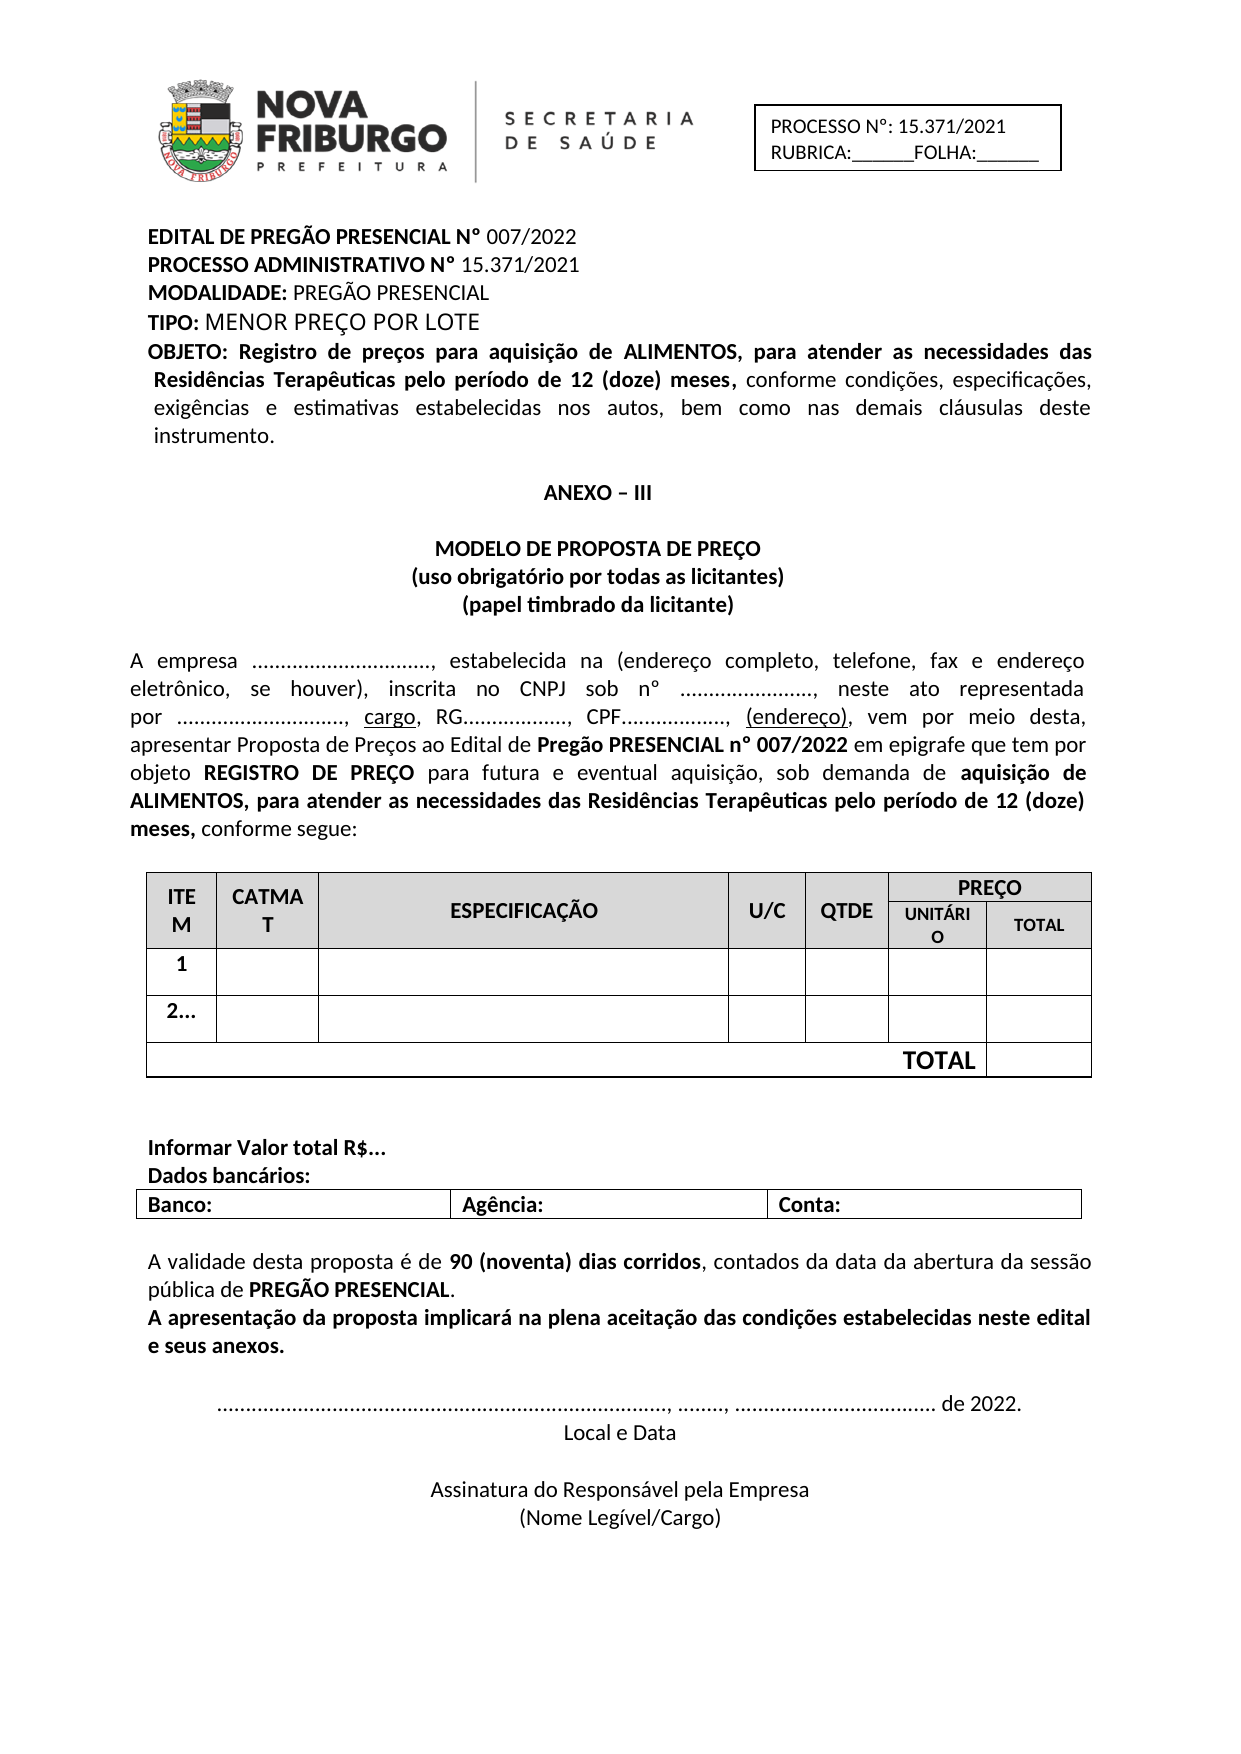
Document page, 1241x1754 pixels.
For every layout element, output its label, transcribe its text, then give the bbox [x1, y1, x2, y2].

text (papel timbrado da licitante) [103, 590, 1092, 618]
table_header QTDE [806, 873, 888, 948]
table_header Banco: [137, 1190, 450, 1218]
table_header Conta: [768, 1190, 1081, 1218]
table_header ITEM [147, 873, 216, 948]
text MODALIDADE: PREGÃO PRESENCIAL [148, 278, 1092, 306]
table_cell 2... [147, 996, 216, 1042]
table_header Agência: [451, 1190, 767, 1218]
text Local e Data [148, 1417, 1092, 1446]
table_cell [987, 949, 1091, 995]
table_cell [889, 949, 986, 995]
table_cell UNITÁRIO [889, 902, 986, 948]
table_cell TOTAL [147, 1043, 986, 1076]
table_header PREÇO [889, 873, 1091, 901]
text A validade desta proposta é de 90 (noventa) dias corridos, contados da data da abertura da sessão pública de PREGÃO PRESENCIAL. [148, 1247, 1092, 1303]
text A apresentação da proposta implicará na plena aceitação das condições estabelecidas neste edital e seus anexos. [148, 1303, 1092, 1359]
table_cell [319, 996, 728, 1042]
table_header ESPECIFICAÇÃO [319, 873, 728, 948]
table_cell [217, 949, 318, 995]
table_cell [806, 996, 888, 1042]
table_cell [217, 996, 318, 1042]
table_cell 1 [147, 949, 216, 995]
table_header U/C [729, 873, 805, 948]
text PROCESSO ADMINISTRATIVO Nº 15.371/2021 [148, 250, 1092, 278]
text Dados bancários: [148, 1161, 1092, 1189]
text OBJETO: Registro de preços para aquisição de ALIMENTOS, para atender as necessidades das Residências Terapêuticas pelo período de 12 (doze) meses, conforme condições, especificações, exigências e estimativas estabelecidas nos autos, bem como nas demais cláusulas deste instrumento. [148, 337, 1092, 449]
table_cell [987, 1043, 1091, 1076]
text .............................................................................., ........, ................................... de 2022. [148, 1388, 1092, 1417]
text Informar Valor total R$... [148, 1133, 1092, 1161]
text (uso obrigatório por todas as licitantes) [103, 562, 1092, 590]
table_cell [319, 949, 728, 995]
table_header CATMAT [217, 873, 318, 948]
table_cell [889, 996, 986, 1042]
table_cell [729, 996, 805, 1042]
list A empresa ..............................., estabelecida na (endereço completo, telefone, fax e endereço eletrônico, se houver), inscrita no CNPJ sob nº ......................., neste ato representada por ............................., cargo, RG.................., CPF.................., (endereço), vem por meio desta, apresentar Proposta de Preços ao Edital de Pregão PRESENCIAL nº 007/2022 em epigrafe que tem por objeto REGISTRO DE PREÇO para futura e eventual aquisição, sob demanda de aquisição de ALIMENTOS, para atender as necessidades das Residências Terapêuticas pelo período de 12 (doze) meses, conforme segue: [130, 646, 1087, 843]
text (Nome Legível/Cargo) [148, 1503, 1092, 1531]
table_cell [987, 996, 1091, 1042]
picture [147, 70, 710, 194]
text ANEXO – III [103, 478, 1092, 506]
table_cell [806, 949, 888, 995]
table_cell [729, 949, 805, 995]
text EDITAL DE PREGÃO PRESENCIAL Nº 007/2022 [148, 222, 1092, 250]
table_cell TOTAL [987, 902, 1091, 948]
text TIPO: MENOR PREÇO POR LOTE [148, 306, 1092, 337]
text Modelo de proposta DE PREÇO [103, 534, 1092, 562]
text Assinatura do Responsável pela Empresa [148, 1475, 1092, 1503]
